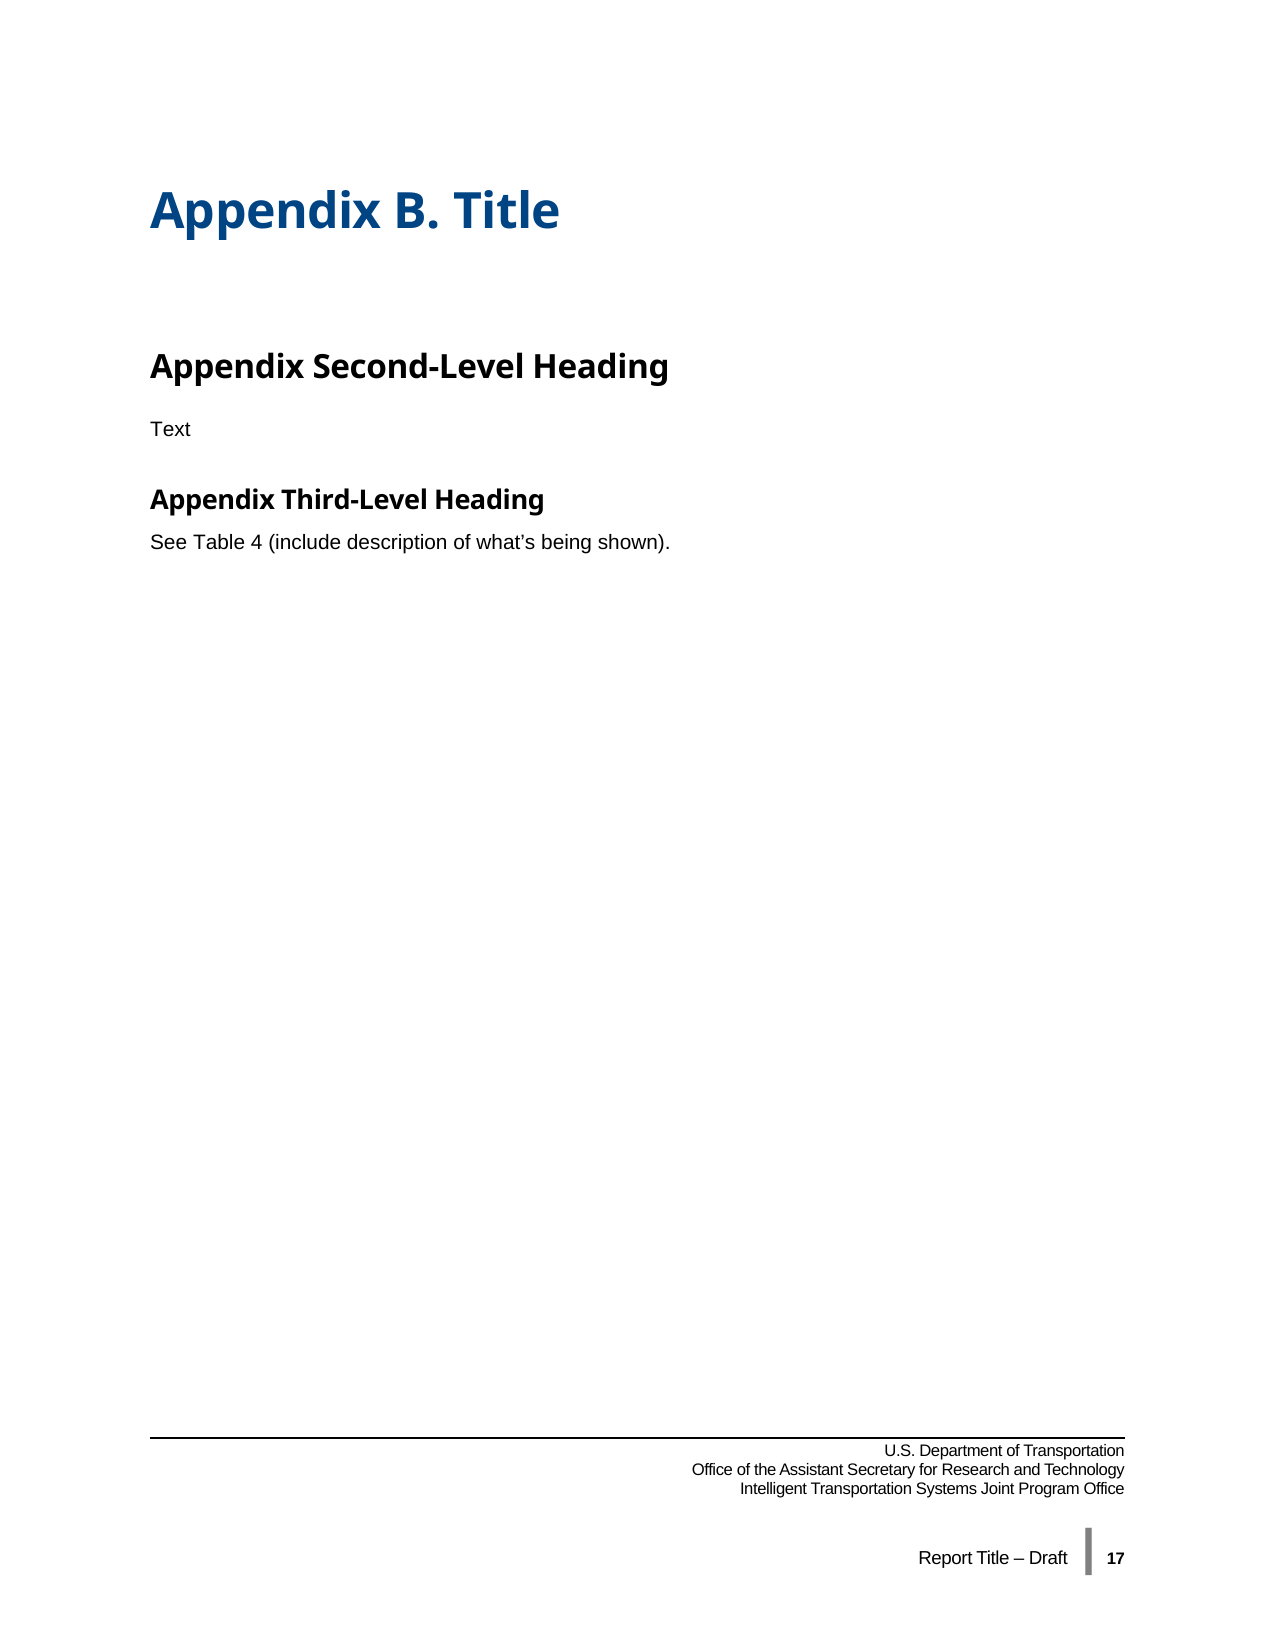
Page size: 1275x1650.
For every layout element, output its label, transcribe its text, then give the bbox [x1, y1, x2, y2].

text Text [150, 417, 1125, 441]
text See Table 4 (include description of what’s being shown). [150, 530, 1125, 554]
subtitle Appendix Third-Level Heading [150, 481, 1125, 517]
subtitle Appendix Second-Level Heading [150, 343, 1125, 388]
subtitle Title [150, 175, 1125, 243]
